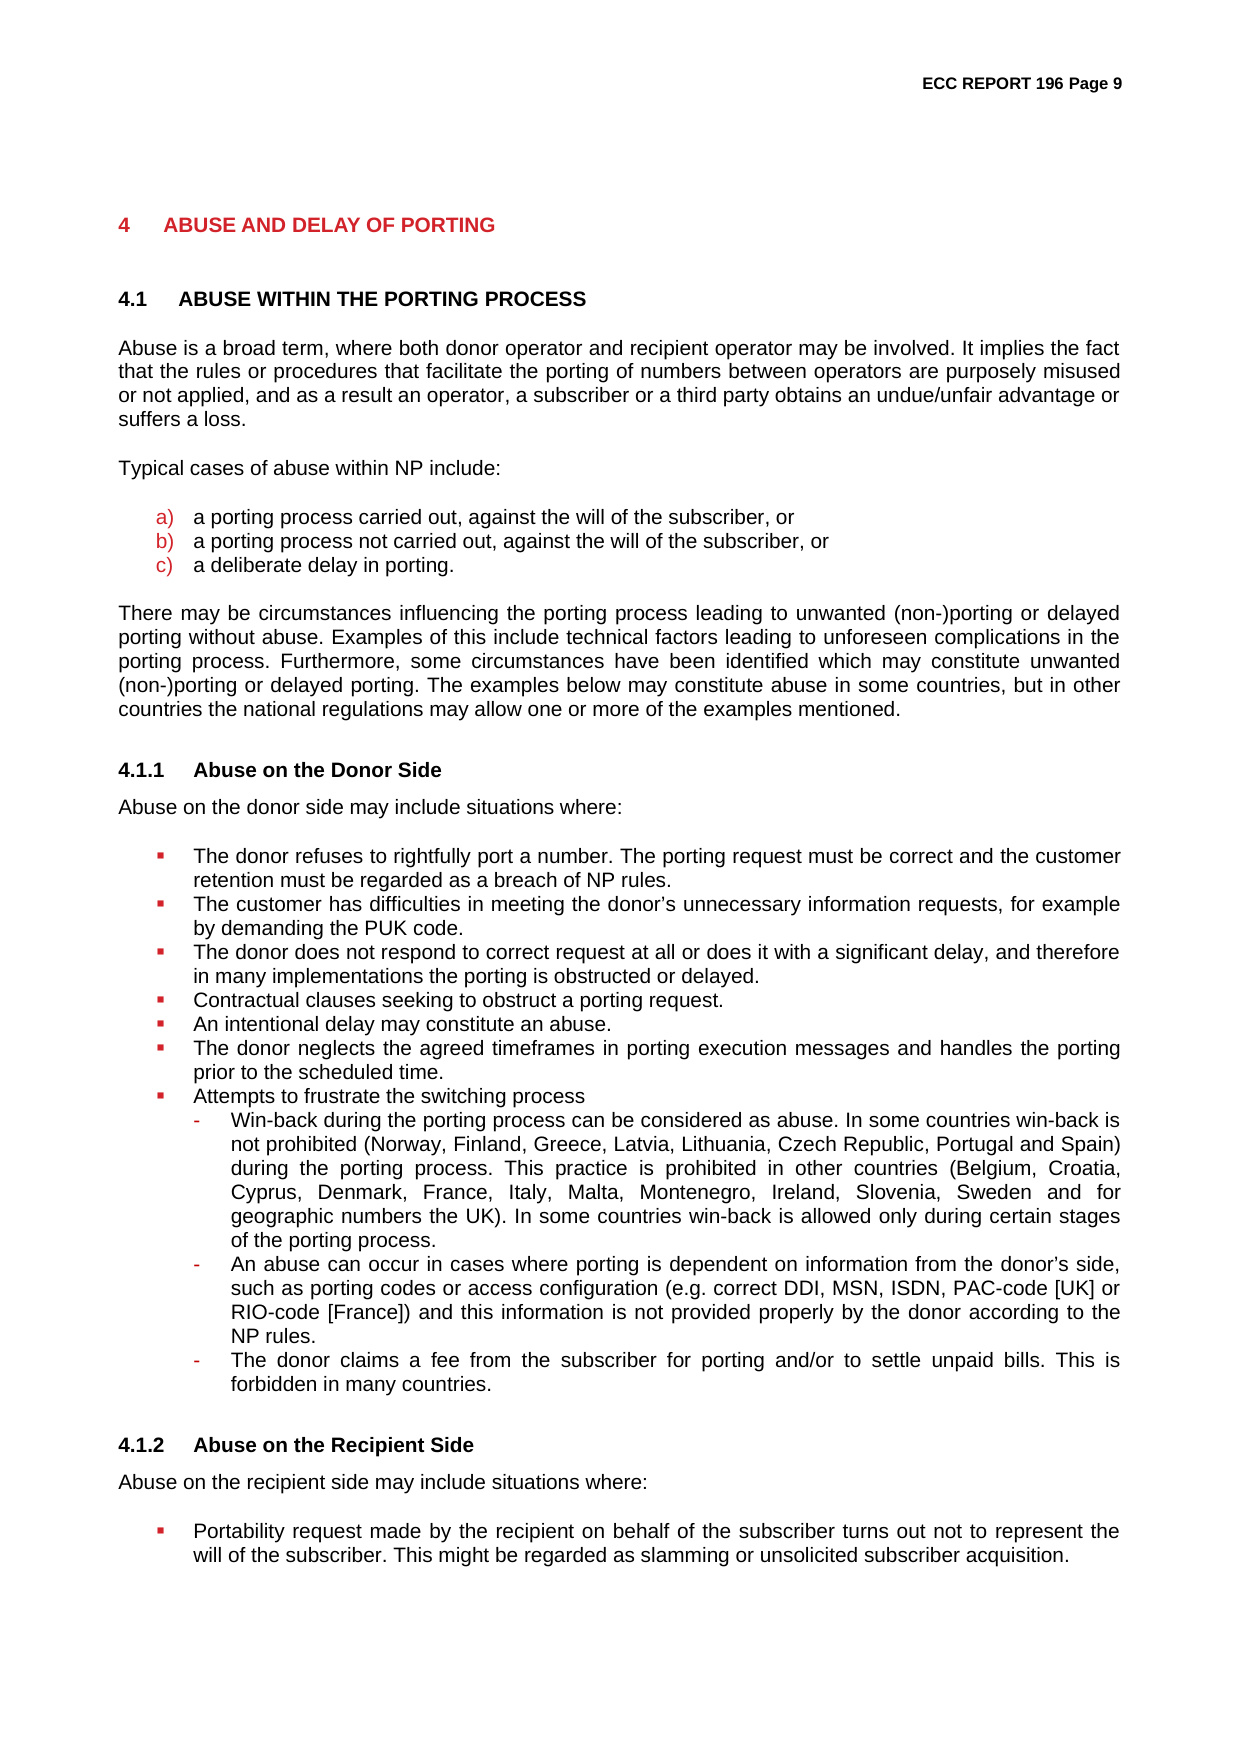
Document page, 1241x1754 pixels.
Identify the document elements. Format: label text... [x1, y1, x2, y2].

text An intentional delay may constitute an abuse. [156, 1012, 1122, 1036]
text Abuse on the recipient side may include situations where: [118, 1469, 1122, 1493]
list a porting process not carried out, against the will of the subscriber, or [156, 529, 1122, 553]
list The donor claims a fee from the subscriber for porting and/or to settle unpaid bills. This is forbidden in many countries. [193, 1348, 1122, 1396]
text Portability request made by the recipient on behalf of the subscriber turns out not to represent the will of the subscriber. This might be regarded as slamming or unsolicited subscriber acquisition. [156, 1518, 1122, 1566]
subtitle Abuse on the Donor Side [118, 758, 1122, 782]
text Abuse on the donor side may include situations where: [118, 795, 1122, 819]
list Win-back during the porting process can be considered as abuse. In some countries win-back is not prohibited (Norway, Finland, Greece, Latvia, Lithuania, Czech Republic, Portugal and Spain) during the porting process. This practice is prohibited in other countries (Belgium, Croatia, Cyprus, Denmark, France, Italy, Malta, Montenegro, Ireland, Slovenia, Sweden and for geographic numbers the UK). In some countries win-back is allowed only during certain stages of the porting process. [193, 1108, 1122, 1252]
text Contractual clauses seeking to obstruct a porting request. [156, 988, 1122, 1012]
text The donor does not respond to correct request at all or does it with a significant delay, and therefore in many implementations the porting is obstructed or delayed. [156, 940, 1122, 988]
text The donor neglects the agreed timeframes in porting execution messages and handles the porting prior to the scheduled time. [156, 1036, 1122, 1084]
list a deliberate delay in porting. [156, 553, 1122, 577]
text The donor refuses to rightfully port a number. The porting request must be correct and the customer retention must be regarded as a breach of NP rules. [156, 844, 1122, 892]
text Typical cases of abuse within NP include: [118, 456, 1122, 480]
list An abuse can occur in cases where porting is dependent on information from the donor’s side, such as porting codes or access configuration (e.g. correct DDI, MSN, ISDN, PAC-code [UK] or RIO-code [France]) and this information is not provided properly by the donor according to the NP rules. [193, 1252, 1122, 1348]
list a porting process carried out, against the will of the subscriber, or [156, 505, 1122, 529]
text There may be circumstances influencing the porting process leading to unwanted (non-)porting or delayed porting without abuse. Examples of this include technical factors leading to unforeseen complications in the porting process. Furthermore, some circumstances have been identified which may constitute unwanted (non-)porting or delayed porting. The examples below may constitute abuse in some countries, but in other countries the national regulations may allow one or more of the examples mentioned. [118, 601, 1122, 721]
text The customer has difficulties in meeting the donor’s unnecessary information requests, for example by demanding the PUK code. [156, 892, 1122, 940]
text Attempts to frustrate the switching process [156, 1084, 1122, 1108]
subtitle Abuse on the Recipient Side [118, 1433, 1122, 1457]
subtitle Abuse and Delay of Porting [118, 212, 1122, 236]
subtitle Abuse within the Porting Process [118, 286, 1122, 310]
text Abuse is a broad term, where both donor operator and recipient operator may be involved. It implies the fact that the rules or procedures that facilitate the porting of numbers between operators are purposely misused or not applied, and as a result an operator, a subscriber or a third party obtains an undue/unfair advantage or suffers a loss. [118, 335, 1122, 431]
